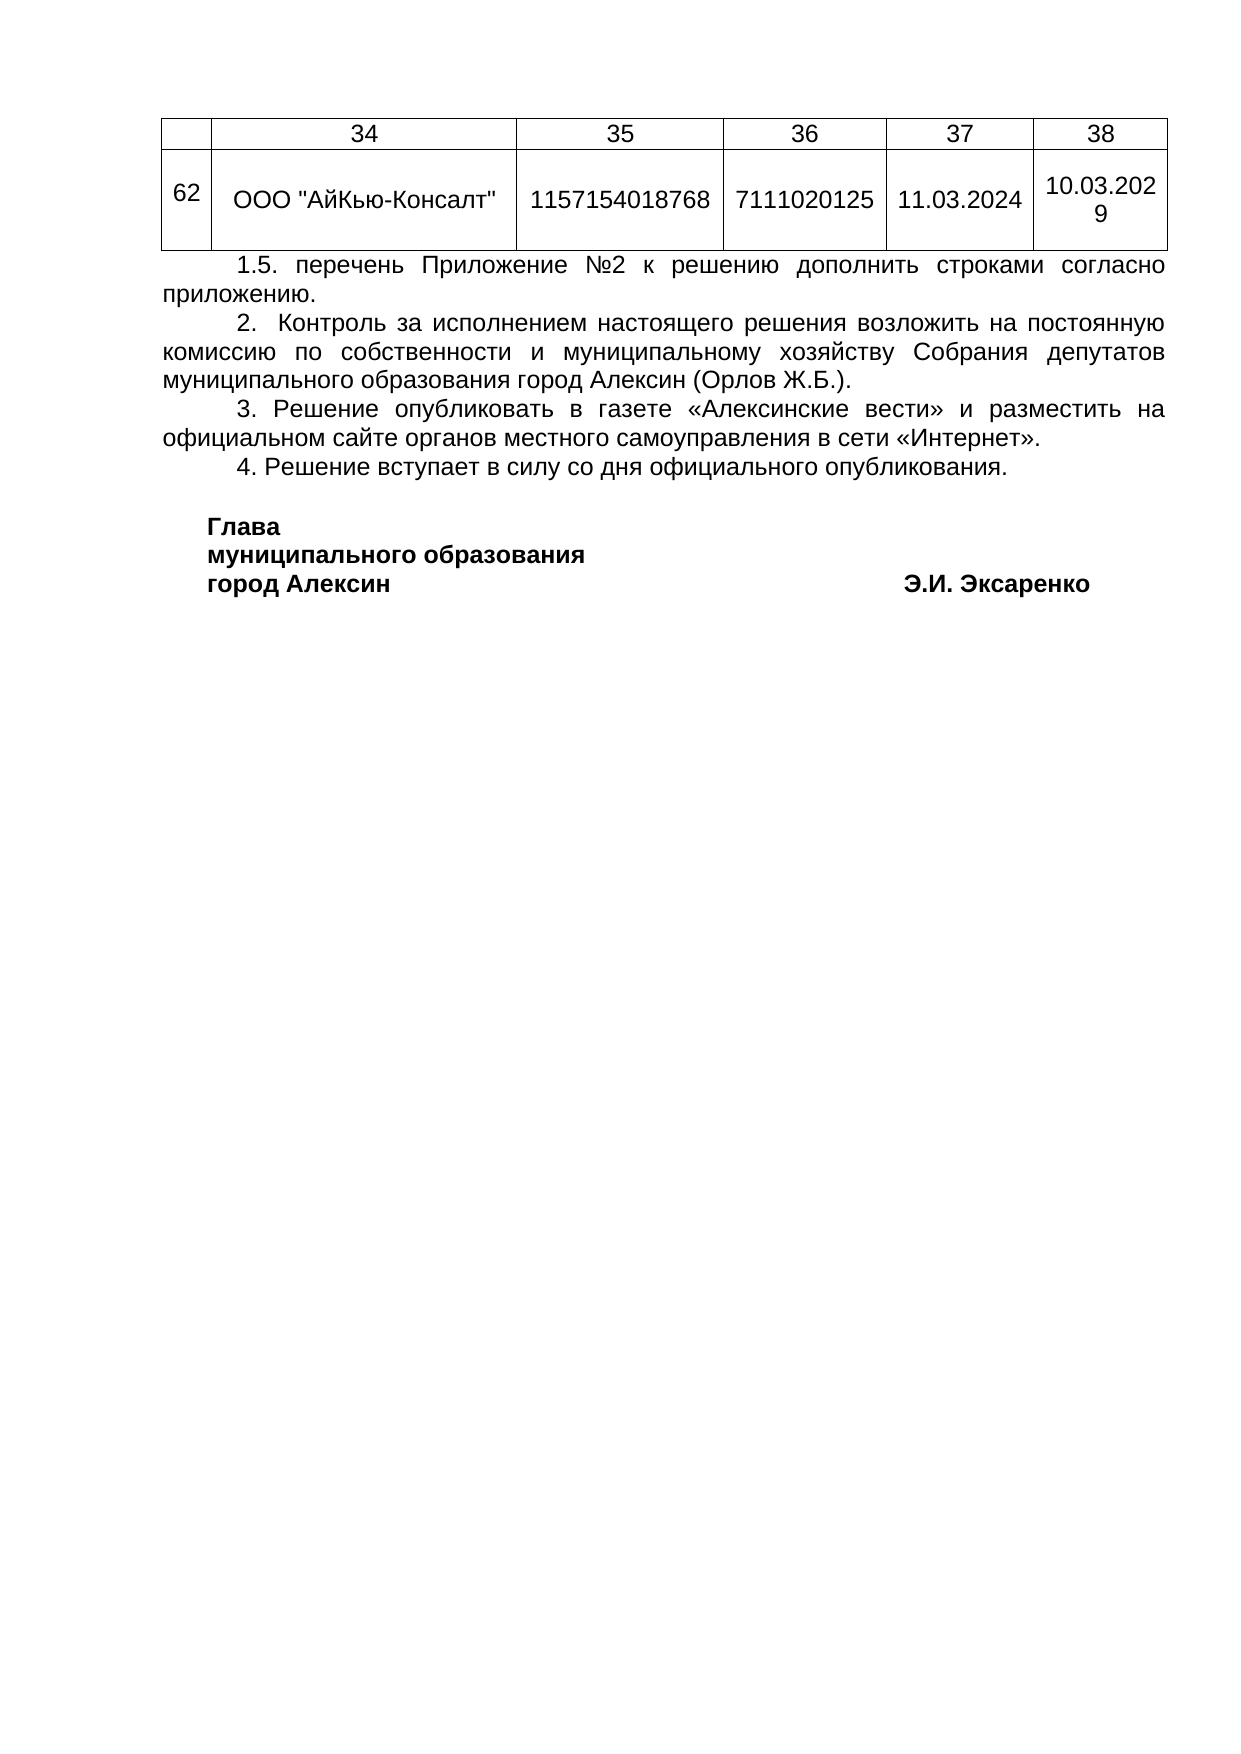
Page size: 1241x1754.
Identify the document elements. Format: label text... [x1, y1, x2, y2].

table_header [162, 119, 211, 148]
table_header 38 [1034, 119, 1167, 148]
table_cell 7111020125 [724, 150, 886, 249]
table_header 36 [724, 119, 886, 148]
table_cell 1157154018768 [517, 150, 723, 249]
text Глава [207, 512, 1166, 541]
text 3. Решение опубликовать в газете «Алексинские вести» и разместить на официальном сайте органов местного самоуправления в сети «Интернет». [162, 394, 1166, 452]
table_cell 11.03.2024 [887, 150, 1033, 249]
table_header 34 [212, 119, 516, 148]
table_cell 10.03.2029 [1034, 150, 1167, 249]
table_header 35 [517, 119, 723, 148]
text город Алексин Э.И. Эксаренко [207, 569, 1166, 598]
text 2. Контроль за исполнением настоящего решения возложить на постоянную комиссию по собственности и муниципальному хозяйству Собрания депутатов муниципального образования город Алексин (Орлов Ж.Б.). [162, 308, 1166, 394]
table_cell ООО "АйКью-Консалт" [212, 150, 516, 249]
table_header 37 [887, 119, 1033, 148]
text 4. Решение вступает в силу со дня официального опубликования. [162, 452, 1166, 481]
text муниципального образования [207, 541, 1166, 569]
table_cell 62 [162, 150, 211, 249]
text 1.5. перечень Приложение №2 к решению дополнить строками согласно приложению. [162, 251, 1166, 308]
